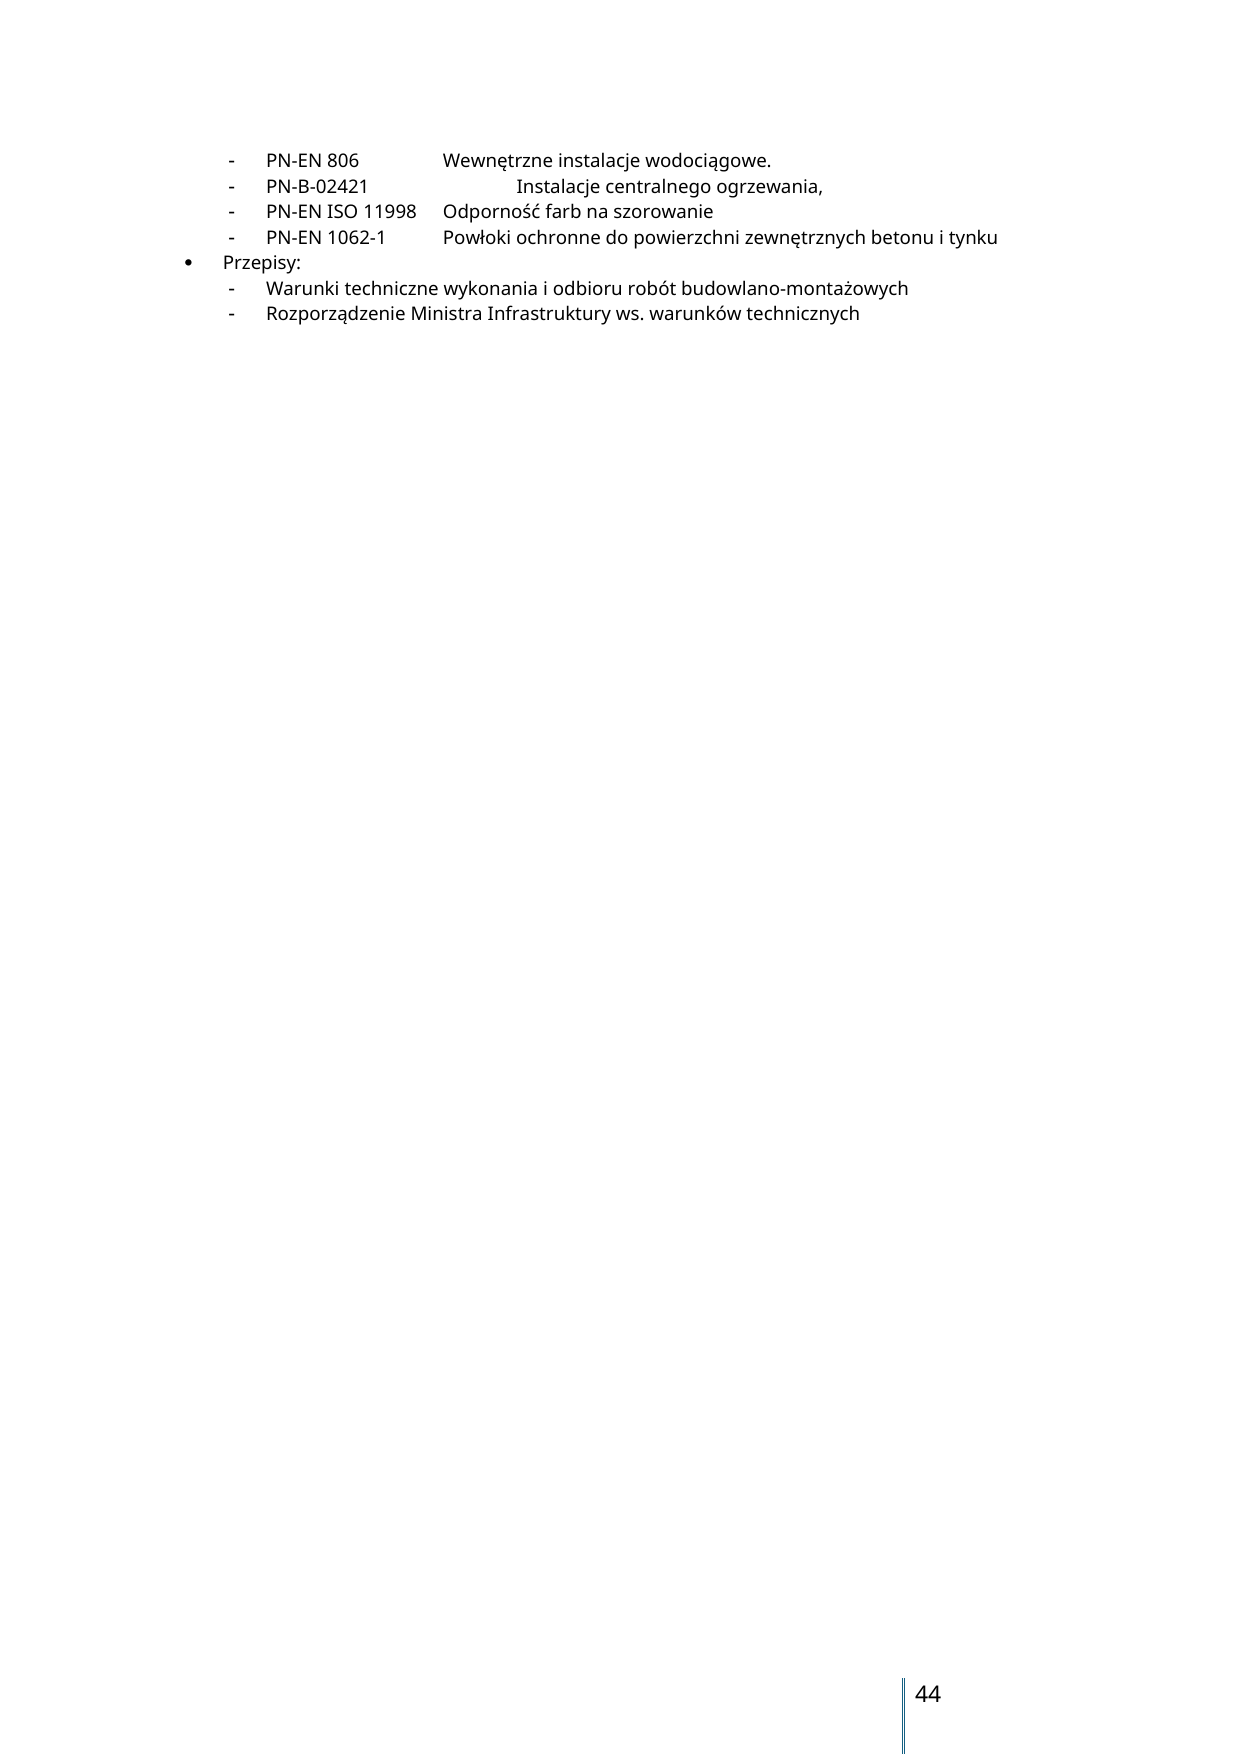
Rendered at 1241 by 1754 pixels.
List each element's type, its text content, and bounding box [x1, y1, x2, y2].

list PN-EN ISO 11998 Odporność farb na szorowanie [228, 199, 1093, 224]
list Rozporządzenie Ministra Infrastruktury ws. warunków technicznych [228, 301, 1093, 326]
list Warunki techniczne wykonania i odbioru robót budowlano-montażowych [228, 275, 1093, 301]
list Przepisy: [185, 250, 1093, 275]
list PN-EN 806 Wewnętrzne instalacje wodociągowe. [228, 148, 1093, 173]
list PN-B-02421 Instalacje centralnego ogrzewania, [228, 173, 1093, 199]
list PN-EN 1062-1 Powłoki ochronne do powierzchni zewnętrznych betonu i tynku [228, 224, 1093, 250]
